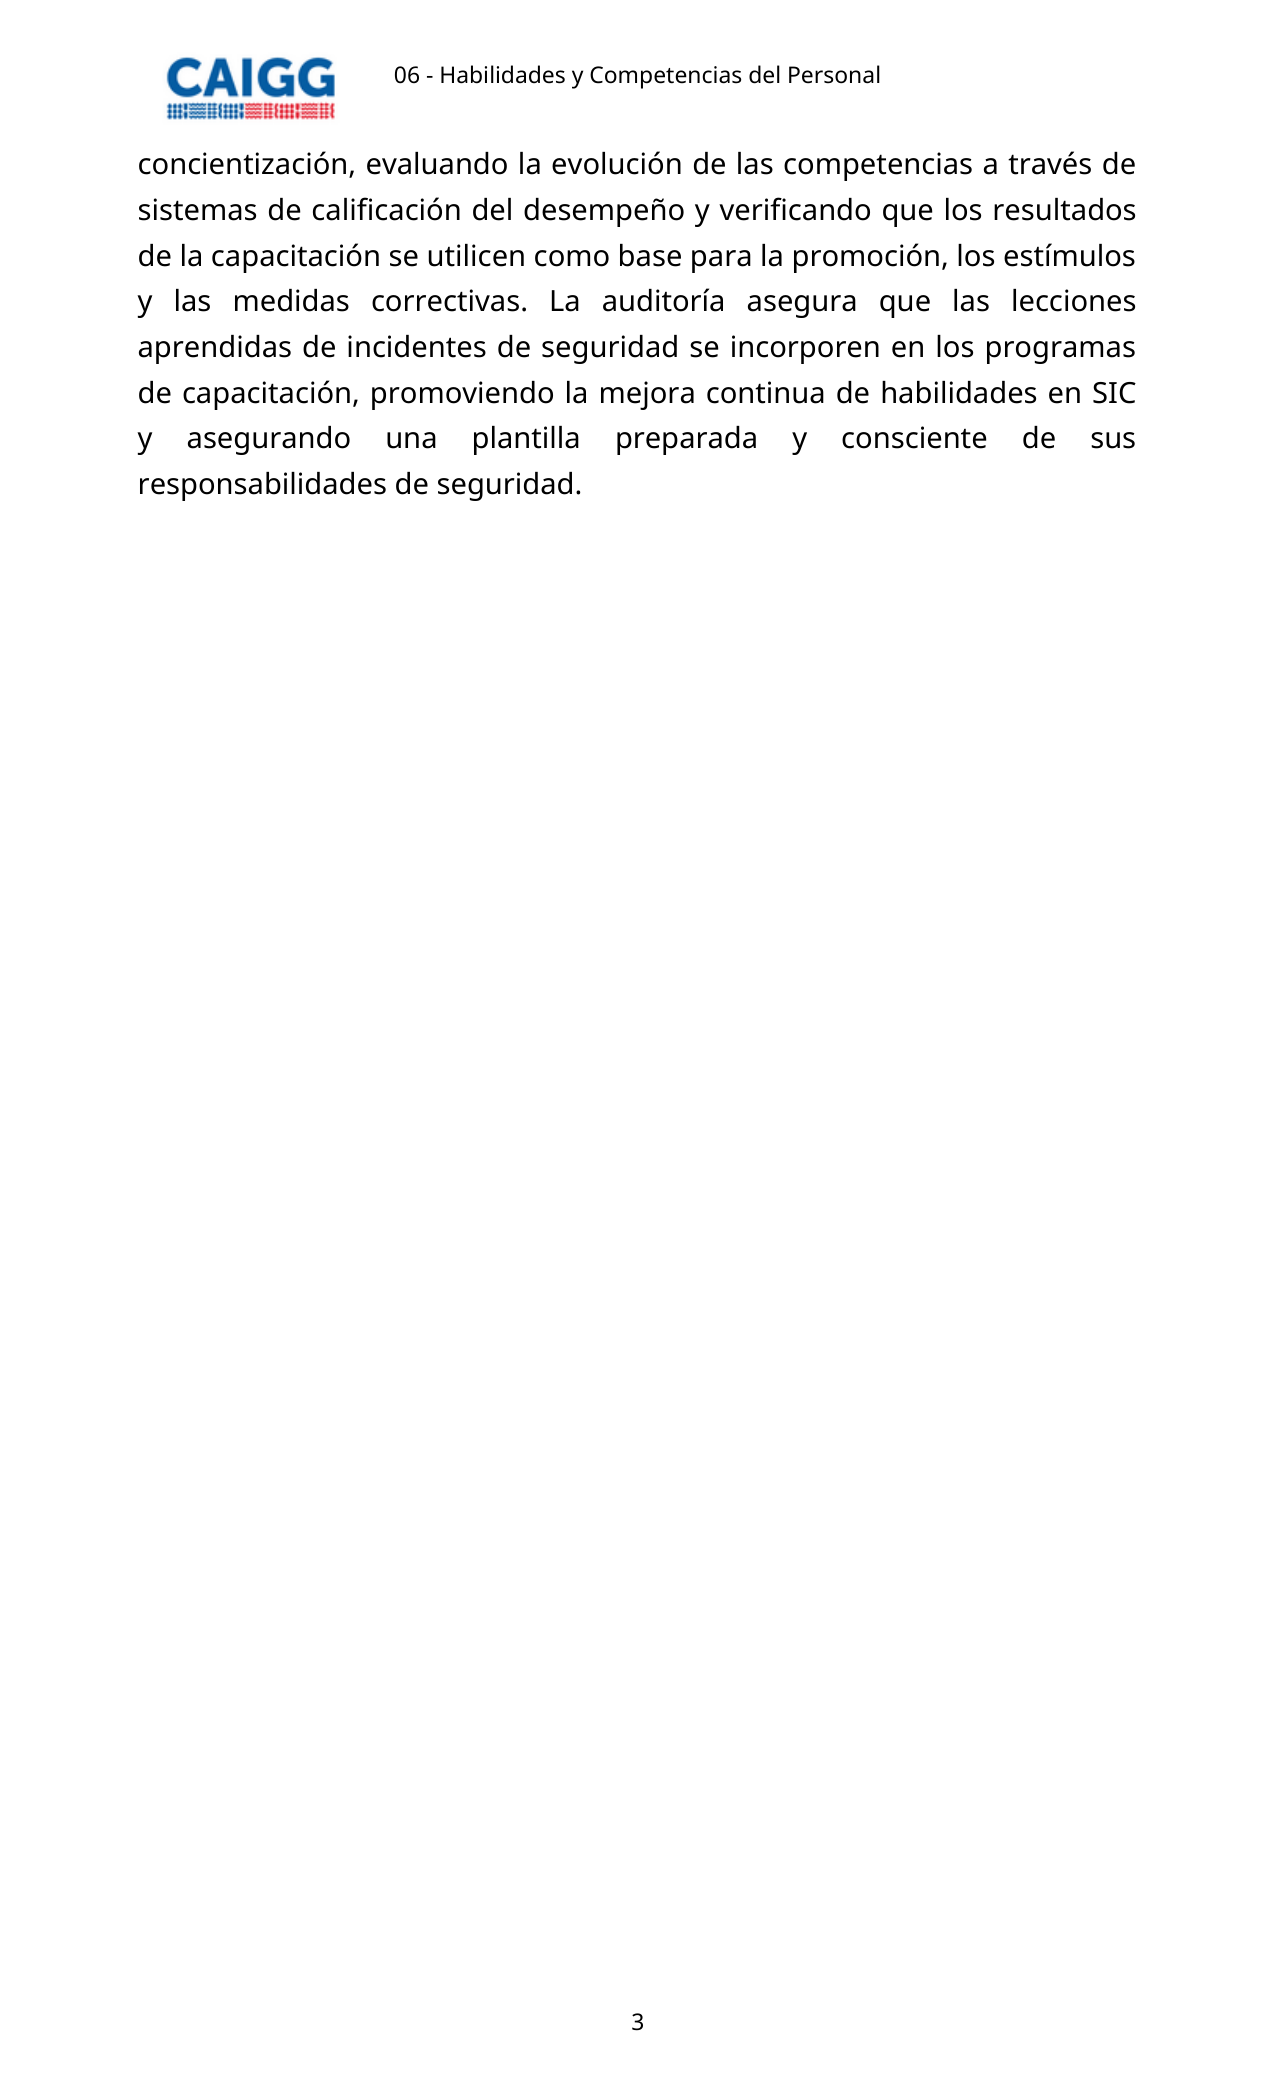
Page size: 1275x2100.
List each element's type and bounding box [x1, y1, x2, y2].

text [137, 144, 1137, 503]
picture [136, 36, 374, 151]
